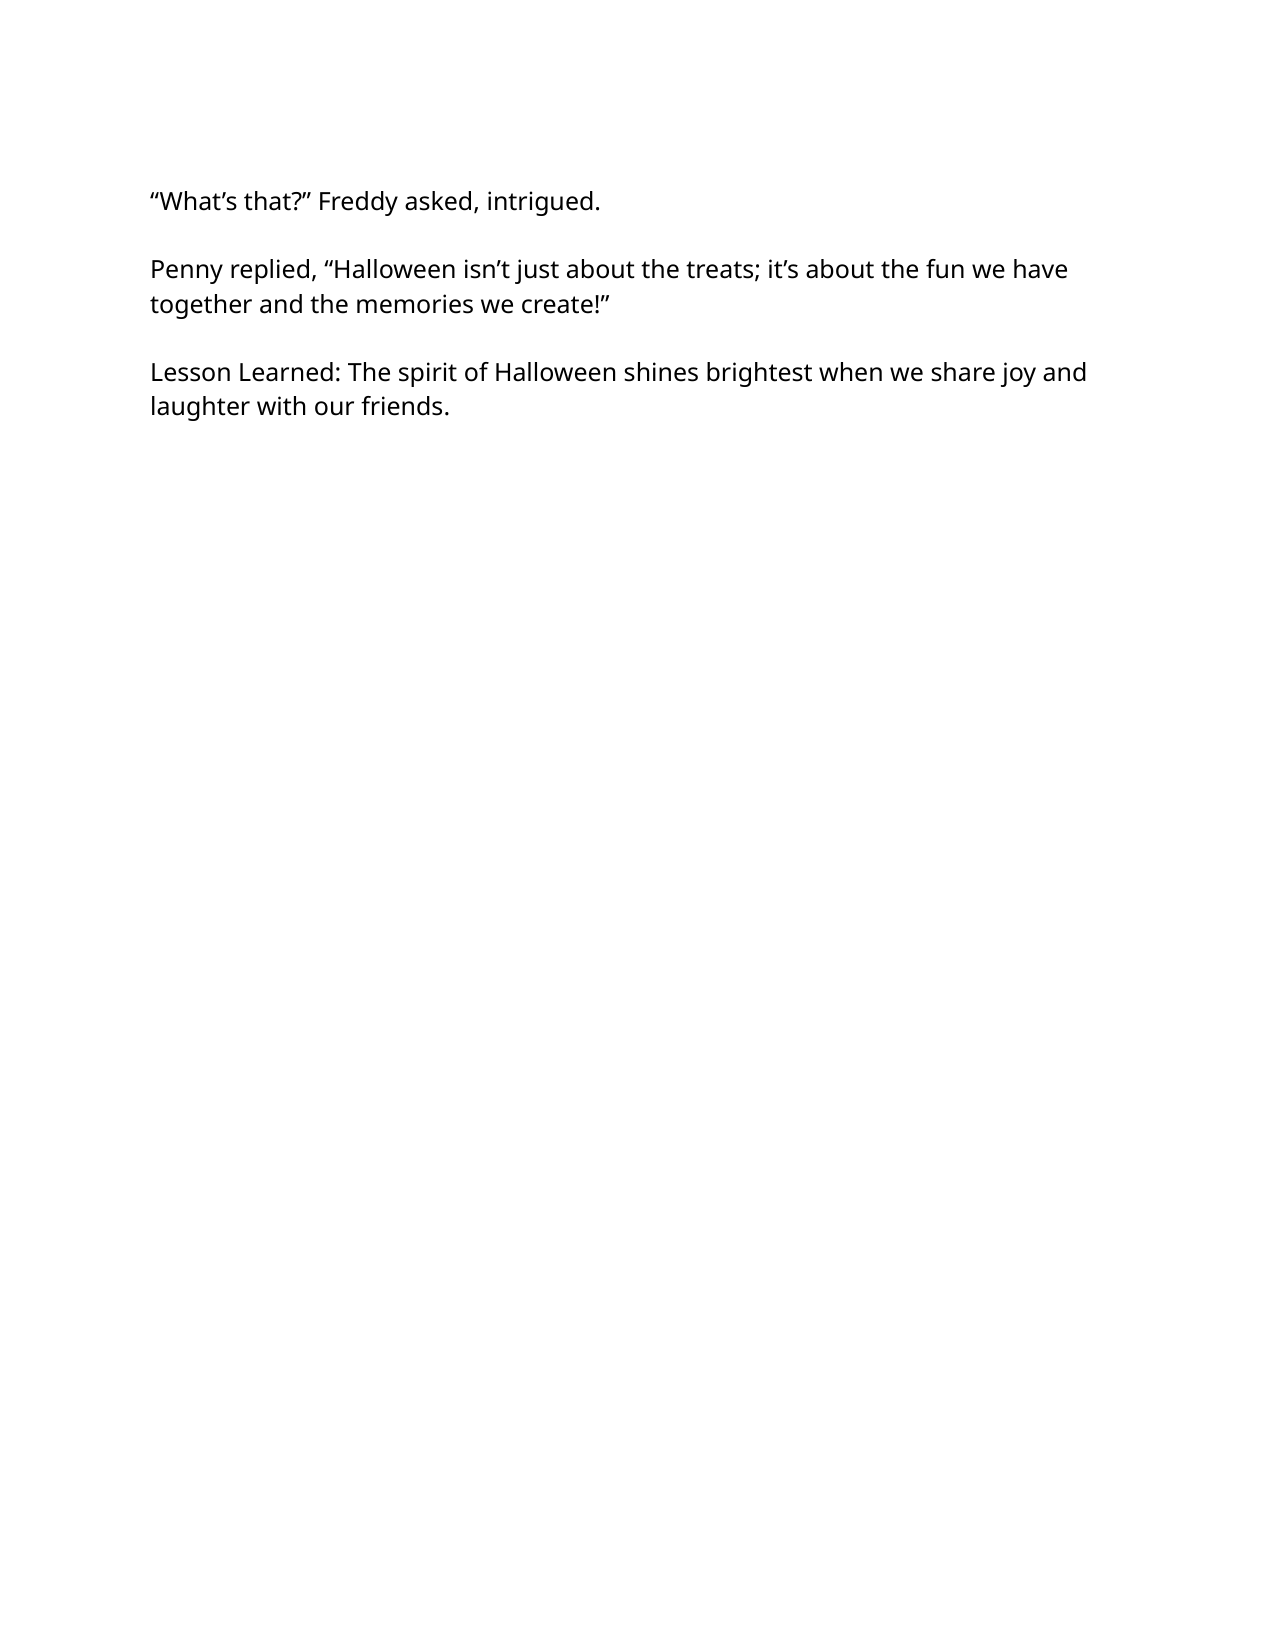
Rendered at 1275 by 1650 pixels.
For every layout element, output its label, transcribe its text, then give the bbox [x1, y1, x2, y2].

text Penny replied, “Halloween isn’t just about the treats; it’s about the fun we have together and the memories we create!” [150, 252, 1125, 320]
text “What’s that?” Freddy asked, intrigued. [150, 184, 1125, 218]
text Lesson Learned: The spirit of Halloween shines brightest when we share joy and laughter with our friends. [150, 354, 1125, 422]
